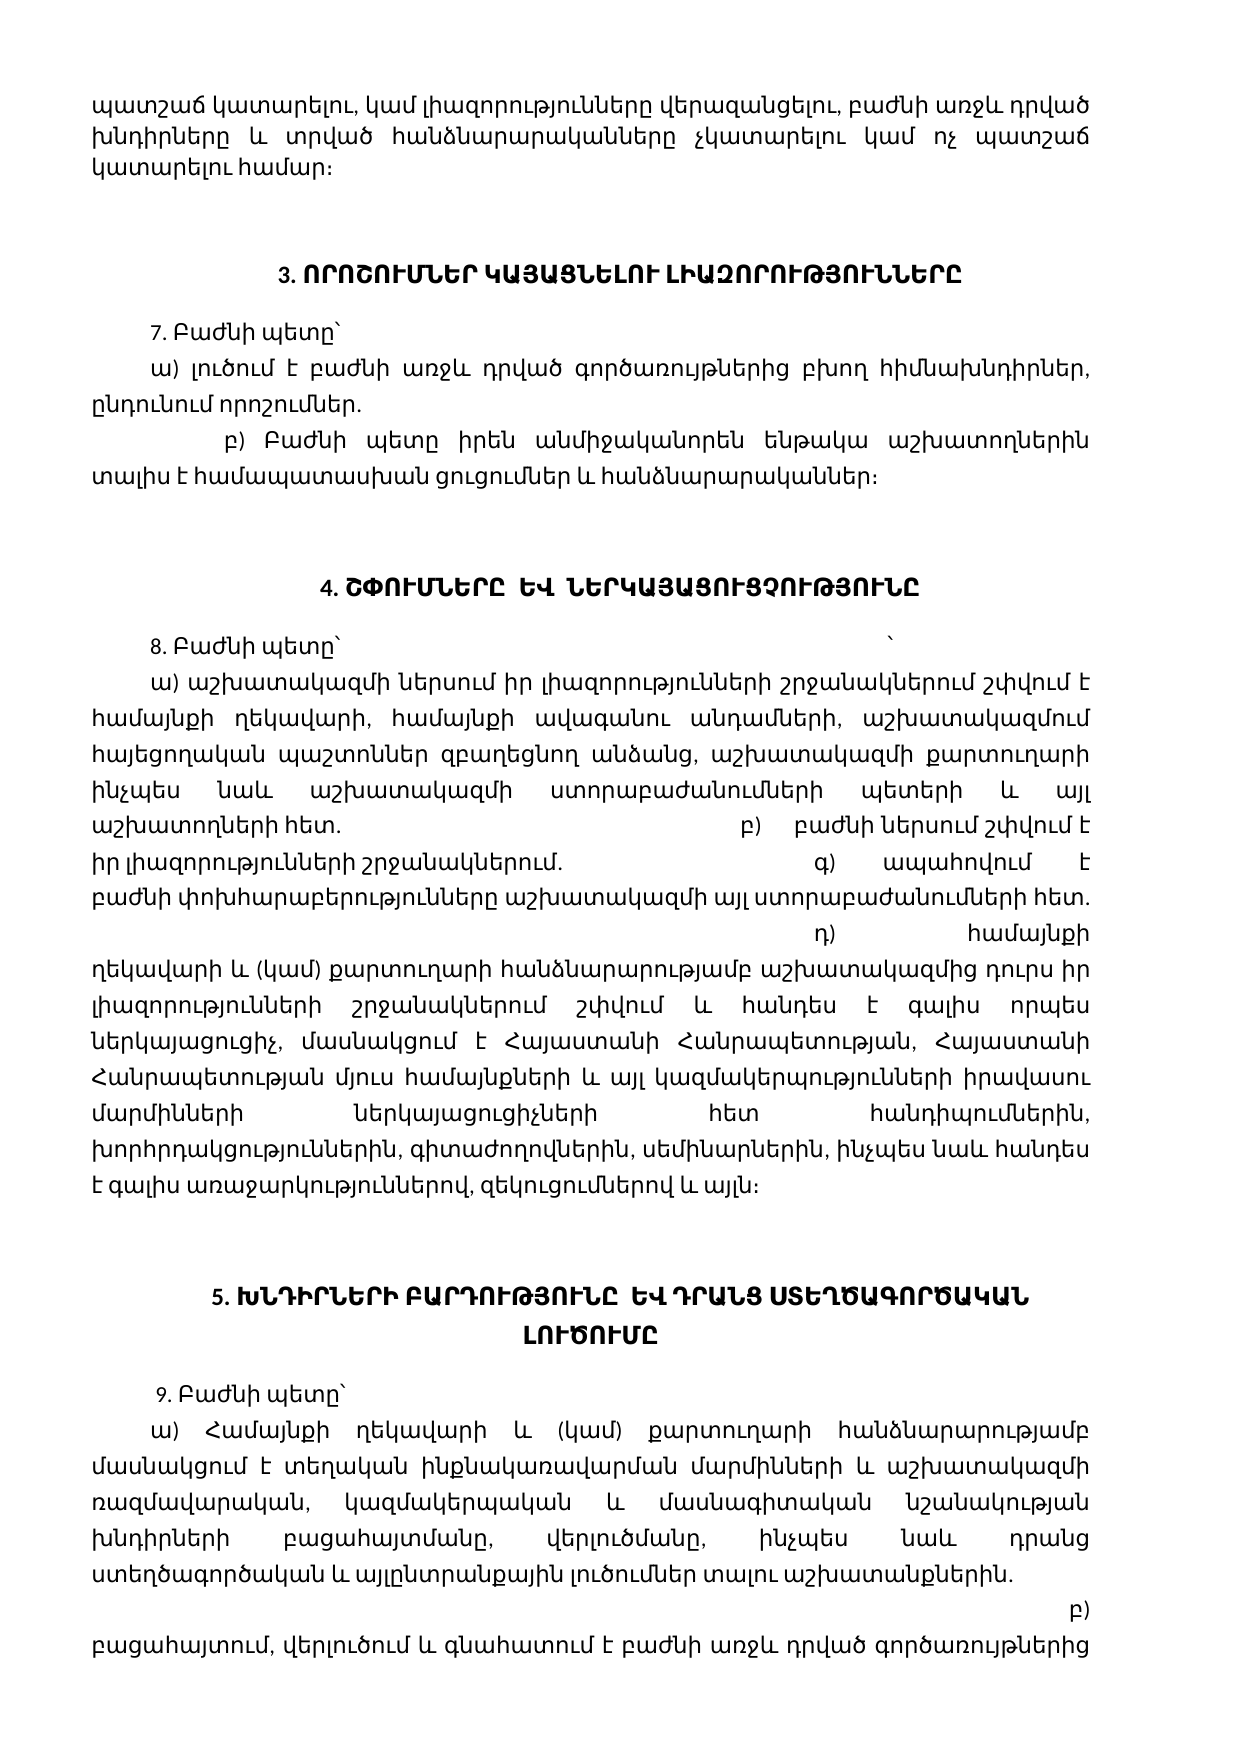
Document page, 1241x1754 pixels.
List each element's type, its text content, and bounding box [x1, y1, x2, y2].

text 4. ՇՓՈՒՄՆԵՐԸ ԵՎ ՆԵՐԿԱՅԱՑՈՒՑՉՈՒԹՅՈՒՆԸ [91, 570, 1090, 604]
text 7. Բաժնի պետը՝ ա) լուծում է բաժնի առջև դրված գործառույթներից բխող հիմնախնդիրներ, ընդունում որոշումներ. բ) Բաժնի պետը իրեն անմիջականորեն ենթակա աշխատողներին տալիս է համապատասխան ցուցումներ և հանձնարարականներ։ [91, 316, 1090, 491]
text 3. ՈՐՈՇՈՒՄՆԵՐ ԿԱՅԱՑՆԵԼՈՒ ԼԻԱԶՈՐՈՒԹՅՈՒՆՆԵՐԸ [91, 256, 1090, 290]
text 8. Բաժնի պետը՝ ՝ ա) աշխատակազմի ներսում իր լիազորությունների շրջանակներում շփվում է համայնքի ղեկավարի, համայնքի ավագանու անդամների, աշխատակազմում հայեցողական պաշտոններ զբաղեցնող անձանց, աշխատակազմի քարտուղարի ինչպես նաև աշխատակազմի ստորաբաժանումների պետերի և այլ աշխատողների հետ. բ) բաժնի ներսում շփվում է իր լիազորությունների շրջանակներում. գ) ապահովում է բաժնի փոխհարաբերությունները աշխատակազմի այլ ստորաբաժանումների հետ. դ) համայնքի ղեկավարի և (կամ) քարտուղարի հանձնարարությամբ աշխատակազմից դուրս իր լիազորությունների շրջանակներում շփվում և հանդես է գալիս որպես ներկայացուցիչ, մասնակցում է Հայաստանի Հանրապետության, Հայաստանի Հանրապետության մյուս համայնքների և այլ կազմակերպությունների իրավասու մարմինների ներկայացուցիչների հետ հանդիպումներին, խորհրդակցություններին, գիտաժողովներին, սեմինարներին, ինչպես նաև հանդես է գալիս առաջարկություններով, զեկուցումներով և այլն։ [91, 630, 1090, 1200]
text 5. ԽՆԴԻՐՆԵՐԻ ԲԱՐԴՈՒԹՅՈՒՆԸ ԵՎ ԴՐԱՆՑ ՍՏԵՂԾԱԳՈՐԾԱԿԱՆ ԼՈՒԾՈՒՄԸ [91, 1279, 1090, 1352]
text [91, 89, 1090, 182]
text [91, 1378, 1090, 1661]
